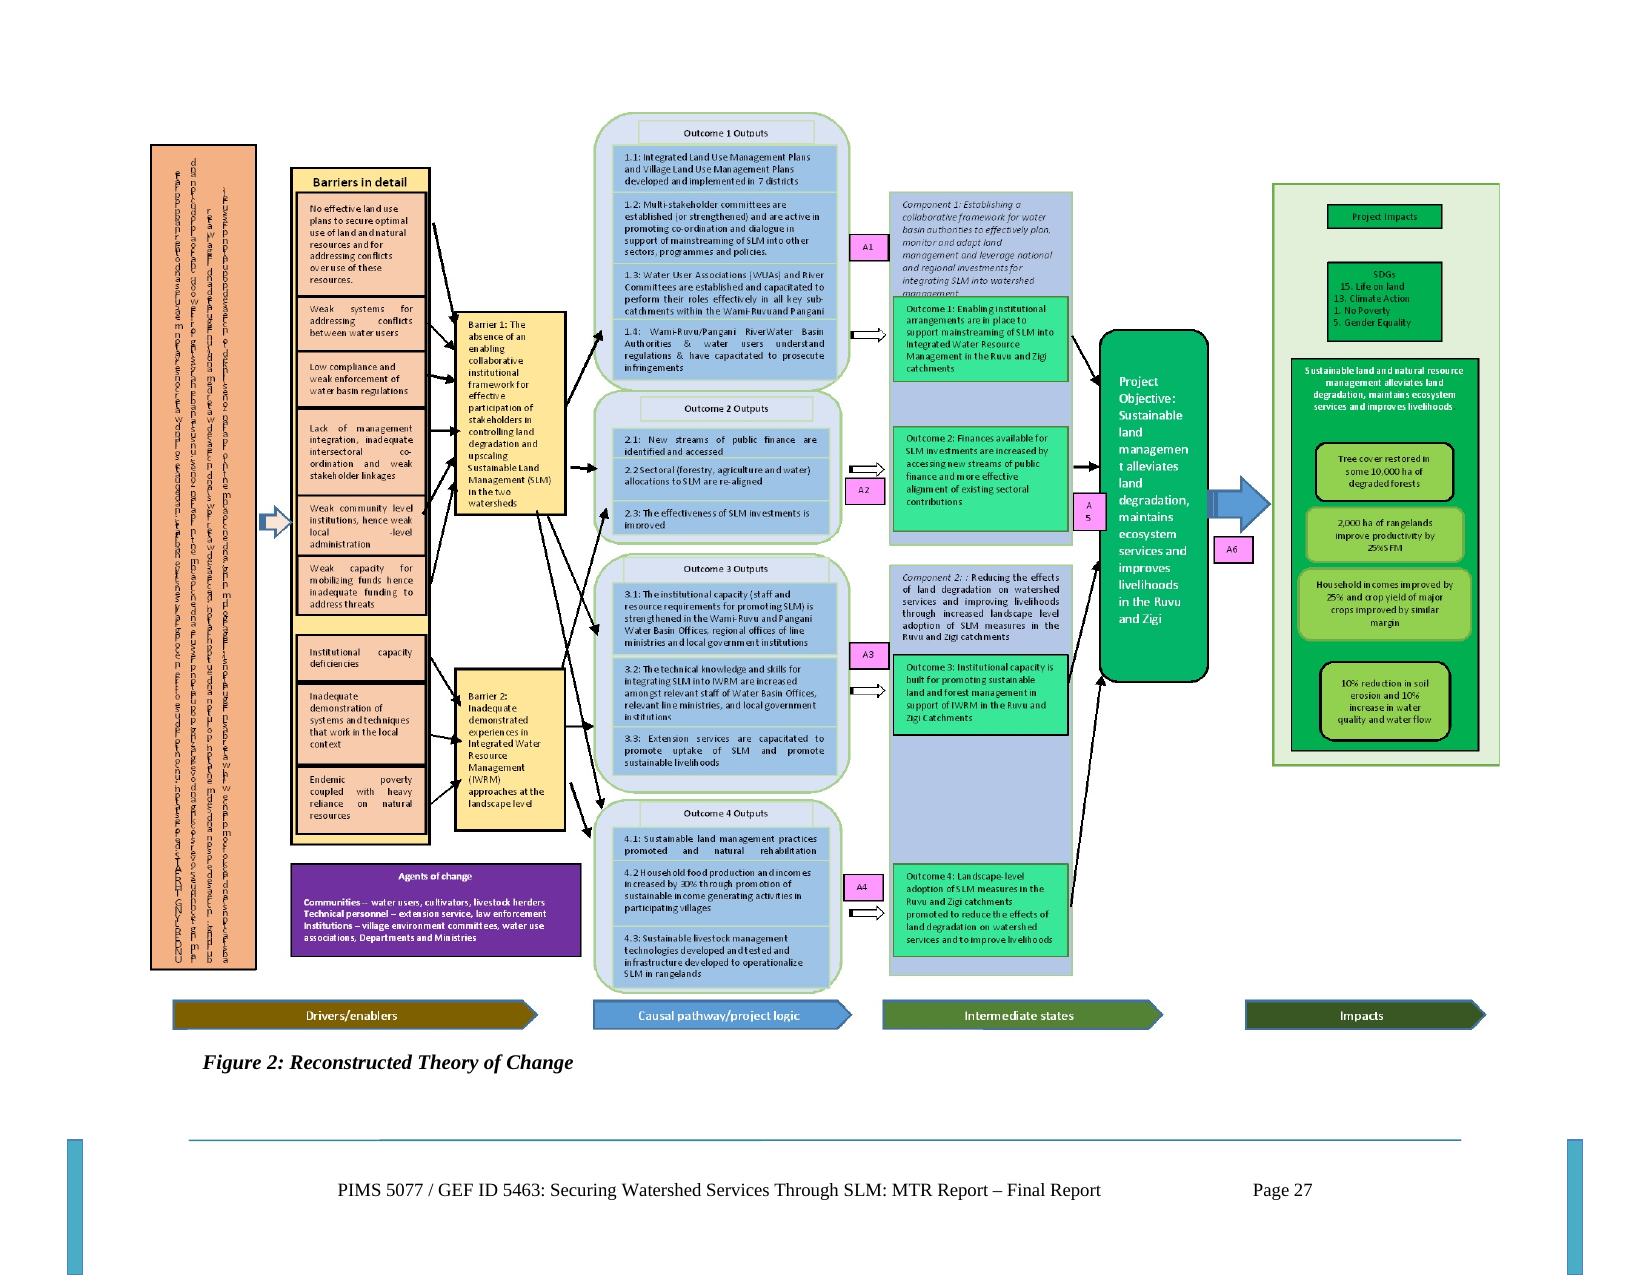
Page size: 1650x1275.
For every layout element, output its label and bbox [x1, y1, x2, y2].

picture [150, 112, 1500, 1031]
